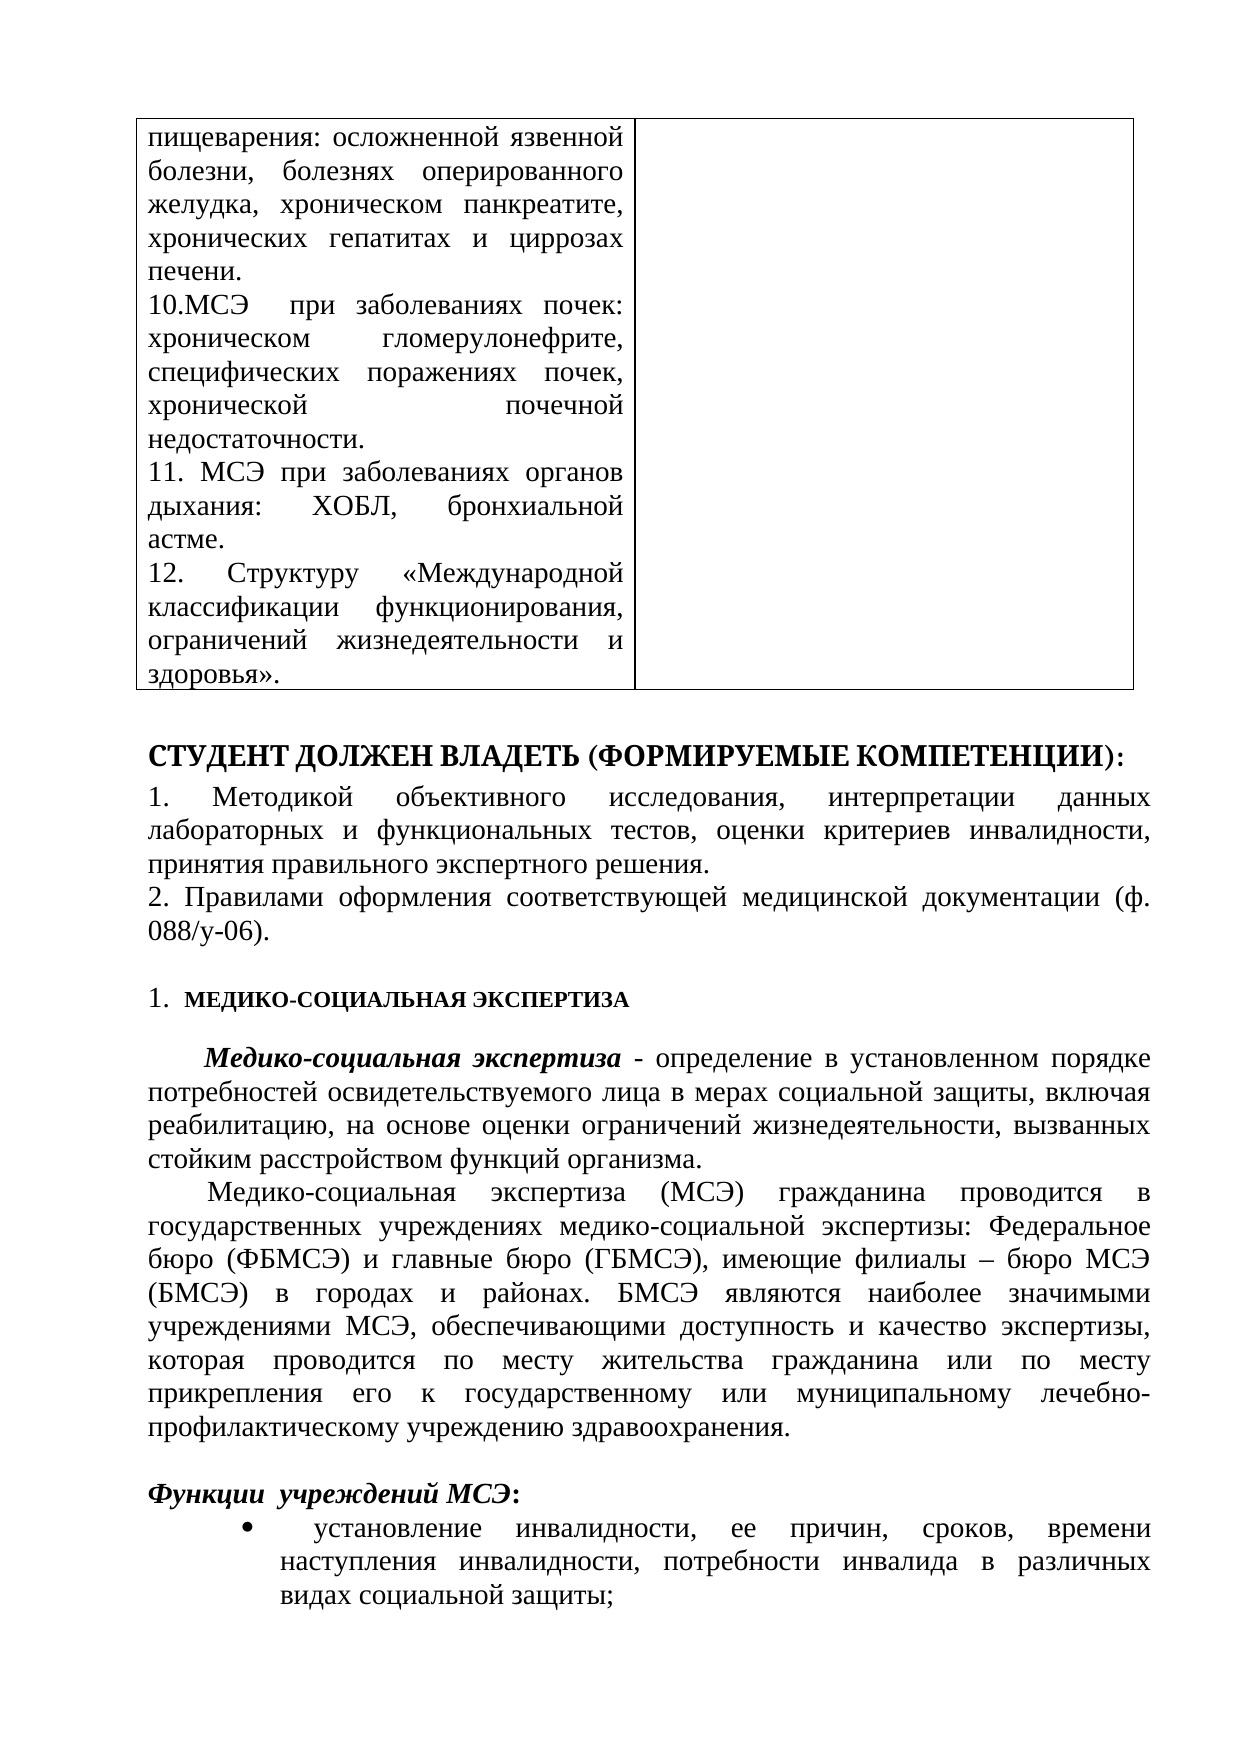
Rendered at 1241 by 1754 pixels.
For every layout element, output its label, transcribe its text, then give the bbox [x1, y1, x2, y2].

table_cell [137, 119, 634, 689]
text 1. Методикой объективного исследования, интерпретации данных лабораторных и функциональных тестов, оценки критериев инвалидности, принятия правильного экспертного решения. [148, 779, 1152, 879]
text 2. Правилами оформления соответствующей медицинской документации (ф. 088/у-06). [148, 879, 1152, 947]
subtitle СТУДЕНТ ДОЛЖЕН ВЛАДЕТЬ (ФОРМИРУЕМЫЕ КОМПЕТЕНЦИИ): [148, 740, 1152, 774]
list установление инвалидности, ее причин, сроков, времени наступления инвалидности, потребности инвалида в различных видах социальной защиты; [242, 1510, 1152, 1610]
text Медико-социальная экспертиза (МСЭ) гражданина проводится в государственных учреждениях медико-социальной экспертизы: Федеральное бюро (ФБМСЭ) и главные бюро (ГБМСЭ), имеющие филиалы – бюро МСЭ (БМСЭ) в городах и районах. БМСЭ являются наиболее значимыми учреждениями МСЭ, обеспечивающими доступность и качество экспертизы, которая проводится по месту жительства гражданина или по месту прикрепления его к государственному или муниципальному лечебно-профилактическому учреждению здравоохранения. [148, 1174, 1152, 1443]
text 1. МЕДИКО-СОЦИАЛЬНАЯ ЭКСПЕРТИЗА [148, 980, 1152, 1014]
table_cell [636, 119, 1133, 689]
text Медико-социальная экспертиза - определение в установленном порядке потребностей освидетельствуемого лица в мерах социальной защиты, включая реабилитацию, на основе оценки ограничений жизнедеятельности, вызванных стойким расстройством функций организма. [148, 1040, 1152, 1174]
text Функции учреждений МСЭ: [148, 1476, 1152, 1510]
